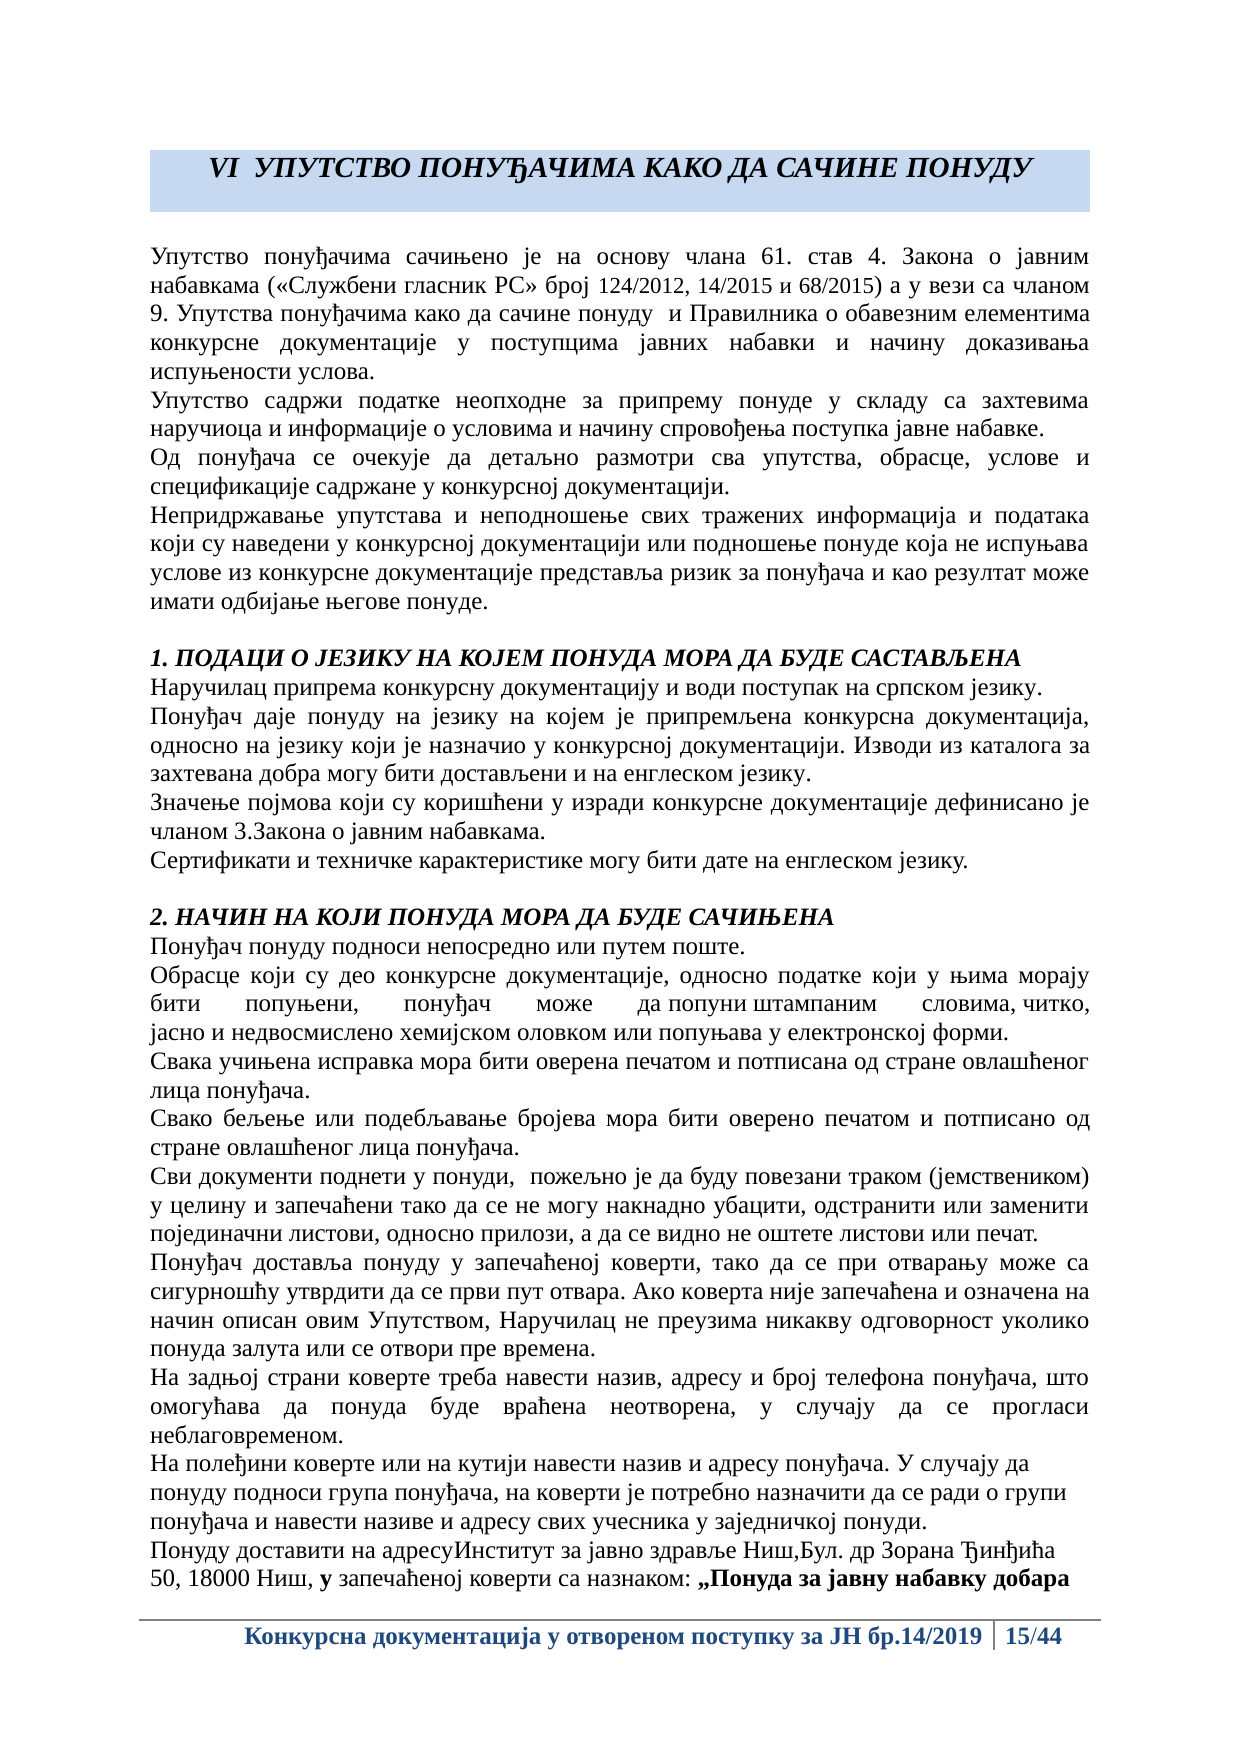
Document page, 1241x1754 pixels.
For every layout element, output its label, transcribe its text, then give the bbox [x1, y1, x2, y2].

text Наручилац припрема конкурсну документацију и води поступак на српском језику. [150, 672, 1090, 701]
text На полеђини коверте или на кутији навести назив и адресу понуђача. У случају да понуду подноси група понуђача, на коверти је потребно назначити да се ради о групи понуђача и навести називе и адресу свих учесника у заједничкој понуди. [150, 1448, 1090, 1535]
text Непридржавање упутстава и неподношење свих тражених информација и података који су наведени у конкурсној документацији или подношење понуде која не испуњава услове из конкурсне документације представља ризик за понуђача и као резултат може имати одбијање његове понуде. [150, 500, 1090, 615]
text Од понуђача се очекује да детаљно размотри сва упутства, обрасце, услове и спецификације садржане у конкурсној документацији. [150, 442, 1090, 500]
text Свака учињена исправка мора бити оверена печатом и потписана од стране овлашћеног лица понуђача. [150, 1046, 1090, 1103]
text Упутство садржи податке неопходне за припрему понуде у складу са захтевима наручиоца и информације о условима и начину спровођења поступка јавне набавке. [150, 385, 1090, 442]
text Упутство понуђачима сачињено је на основу члана 61. став 4. Закона о јавним набавкама («Службени гласник РС» број 124/2012, 14/2015 и 68/2015) а у вези са чланом 9. Упутства понуђачима како да сачине понуду и Правилника о обавезним елементима конкурсне документације у поступцима јавних набавки и начину доказивања испуњености услова. [150, 241, 1090, 385]
text Сертификати и техничке карактеристике могу бити датe на енглеском језику. [150, 845, 1090, 873]
text 1. ПОДАЦИ О ЈЕЗИКУ НА КОЈЕМ ПОНУДА МОРА ДА БУДЕ САСТАВЉЕНА [150, 643, 1090, 672]
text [150, 1535, 1090, 1592]
text Понуђач доставља понуду у запечаћеној коверти, тако да се при отварању може са сигурношћу утврдити да се први пут отвара. Ако коверта није запечаћена и означена на начин описан овим Упутством, Наручилац не преузима никакву одговорност уколико понуда залута или се отвори пре времена. [150, 1247, 1090, 1362]
text Понуђач понуду подноси непосредно или путем поште. [150, 931, 1090, 960]
text VI УПУТСТВО ПОНУЂАЧИМА КАКО ДА САЧИНЕ ПОНУДУ [150, 150, 1090, 183]
text Свако бељење или подебљавање бројева мора бити оверено печатом и потписано од стране овлашћеног лица понуђача. [150, 1103, 1090, 1161]
text 2. НАЧИН НА КОЈИ ПОНУДА МОРА ДА БУДЕ САЧИЊЕНА [150, 902, 1090, 931]
text Обрасце који су део конкурсне документације, односно податке који у њима морају бити попуњени, понуђач може да попуни штампаним словима, читко, јасно и недвосмислено хемијском оловком или попуњава у електронској форми. [150, 960, 1090, 1046]
text На задњој страни коверте треба навести назив, адресу и број телефона понуђача, што омогућава да понуда буде враћена неотворена, у случају да се прогласи неблаговременом. [150, 1362, 1090, 1448]
text Понуђач даје понуду на језику на којем је припремљена конкурсна документација, односно на језику који је назначио у конкурсној документацији. Изводи из каталога за захтевана добра могу бити достављени и на енглеском језику. [150, 701, 1090, 787]
text Значење појмова који су коришћени у изради конкурсне документације дефинисано је чланом 3.Закона о јавним набавкама. [150, 787, 1090, 845]
text Сви документи поднети у понуди, пожељно је да буду повезани траком (јемствеником) у целину и запечаћени тако да се не могу накнадно убацити, одстранити или заменити појединачни листови, односно прилози, а да се видно не оштете листови или печат. [150, 1161, 1090, 1247]
